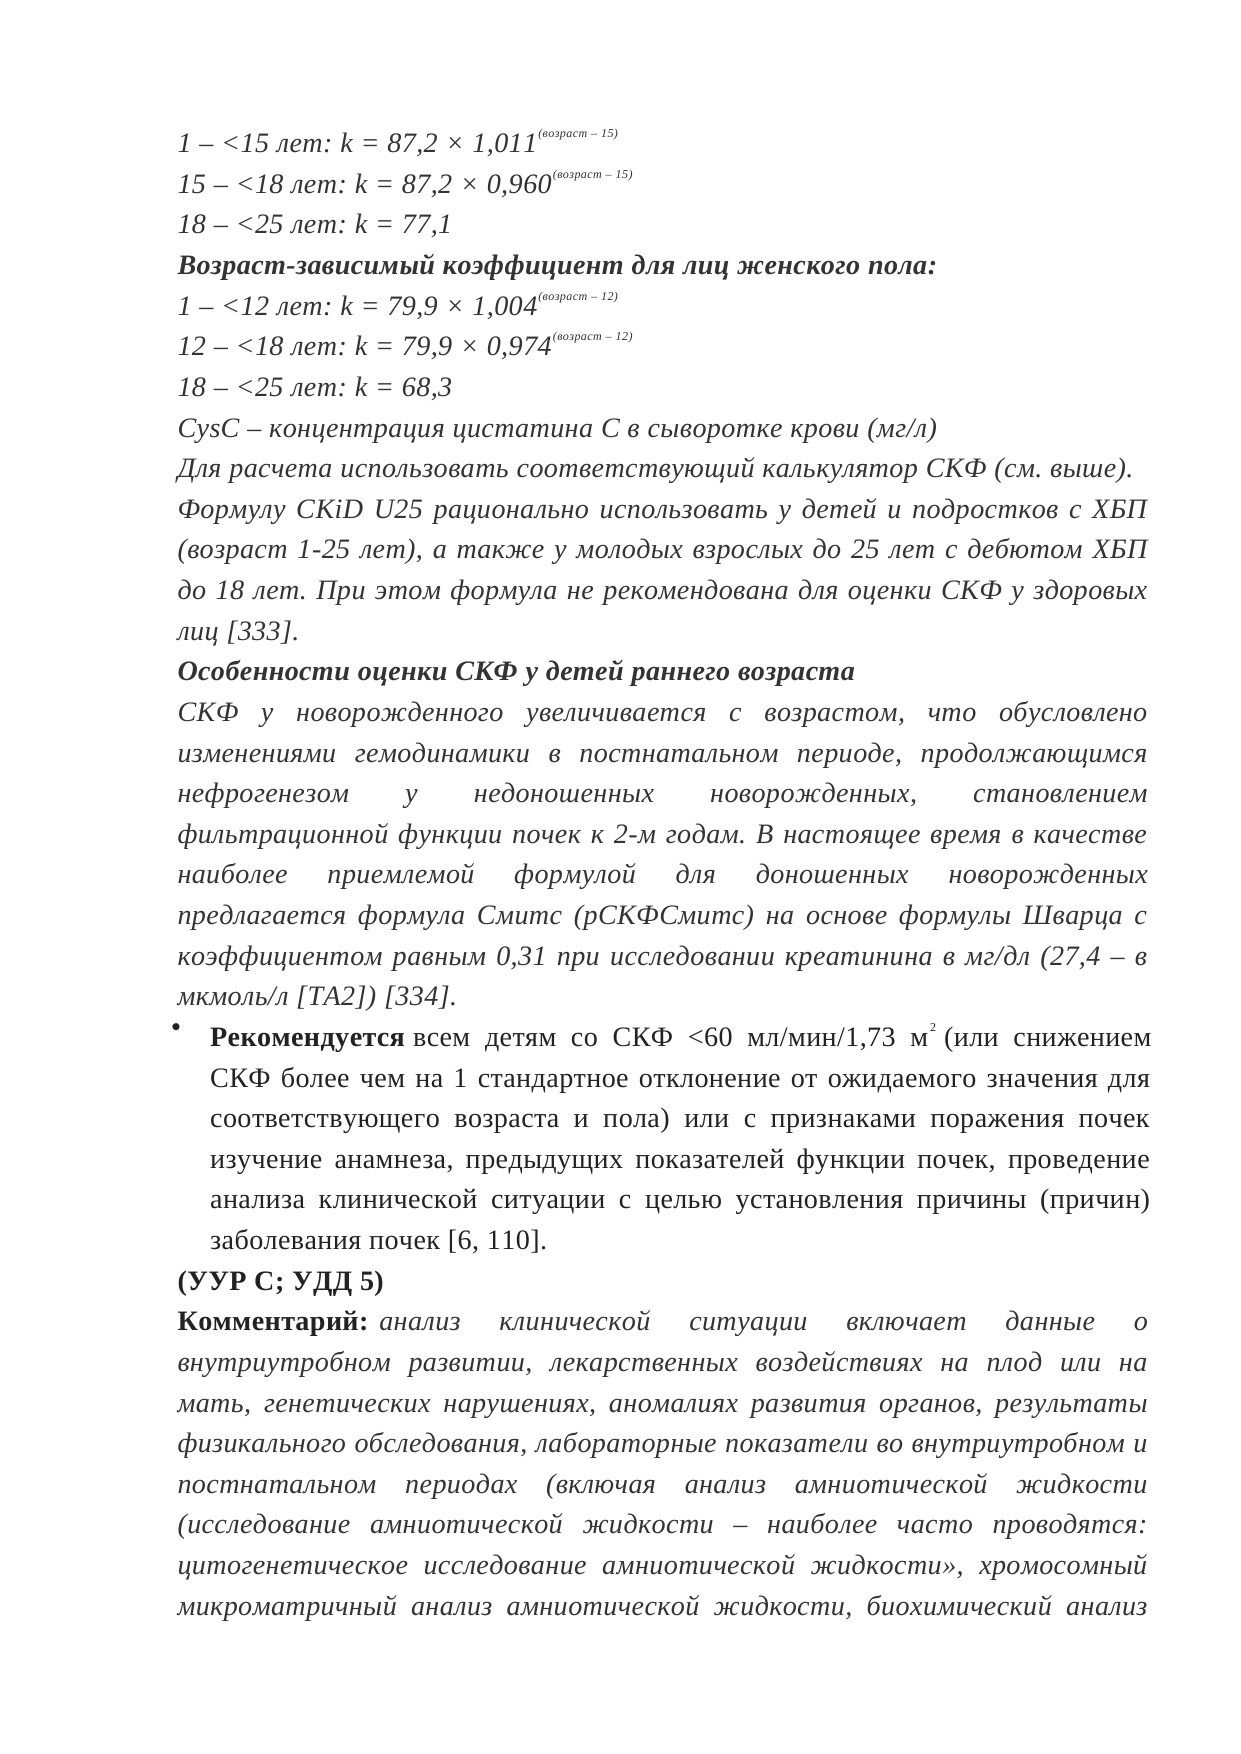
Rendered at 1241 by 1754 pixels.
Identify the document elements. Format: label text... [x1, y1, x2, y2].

text 1 – <15 лет: k = 87,2 × 1,011(возраст – 15) [177, 118, 1152, 159]
text 15 – <18 лет: k = 87,2 × 0,960(возраст – 15) [177, 159, 1152, 199]
text 18 – <25 лет: k = 68,3 [177, 362, 1152, 402]
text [177, 1296, 1152, 1621]
text 12 – <18 лет: k = 79,9 × 0,974(возраст – 12) [177, 321, 1152, 362]
text Особенности оценки СКФ у детей раннего возраста [177, 646, 1152, 687]
text Возраст-зависимый коэффициент для лиц женского пола: [177, 240, 1152, 281]
text 1 – <12 лет: k = 79,9 × 1,004(возраст – 12) [177, 281, 1152, 321]
list Рекомендуется всем детям со СКФ <60 мл/мин/1,73 м2 (или снижением СКФ более чем на 1 стандартное отклонение от ожидаемого значения для соответствующего возраста и пола) или с признаками поражения почек изучение анамнеза, предыдущих показателей функции почек, проведение анализа клинической ситуации с целью установления причины (причин) заболевания почек [6, 110]. [172, 1012, 1152, 1256]
text CysC – концентрация цистатина С в сыворотке крови (мг/л) [177, 402, 1152, 443]
text Для расчета использовать соответствующий калькулятор СКФ (см. выше). [177, 443, 1152, 484]
text (УУР С; УДД 5) [177, 1256, 1152, 1296]
text 18 – <25 лет: k = 77,1 [177, 199, 1152, 240]
text СКФ у новорожденного увеличивается с возрастом, что обусловлено изменениями гемодинамики в постнатальном периоде, продолжающимся нефрогенезом у недоношенных новорожденных, становлением фильтрационной функции почек к 2-м годам. В настоящее время в качестве наиболее приемлемой формулой для доношенных новорожденных предлагается формула Смитс (рСКФСмитс) на основе формулы Шварца с коэффициентом равным 0,31 при исследовании креатинина в мг/дл (27,4 – в мкмоль/л [ТА2]) [334]. [177, 687, 1152, 1012]
text Формулу CKiD U25 рационально использовать у детей и подростков с ХБП (возраст 1-25 лет), а также у молодых взрослых до 25 лет с дебютом ХБП до 18 лет. При этом формула не рекомендована для оценки СКФ у здоровых лиц [333]. [177, 484, 1152, 646]
